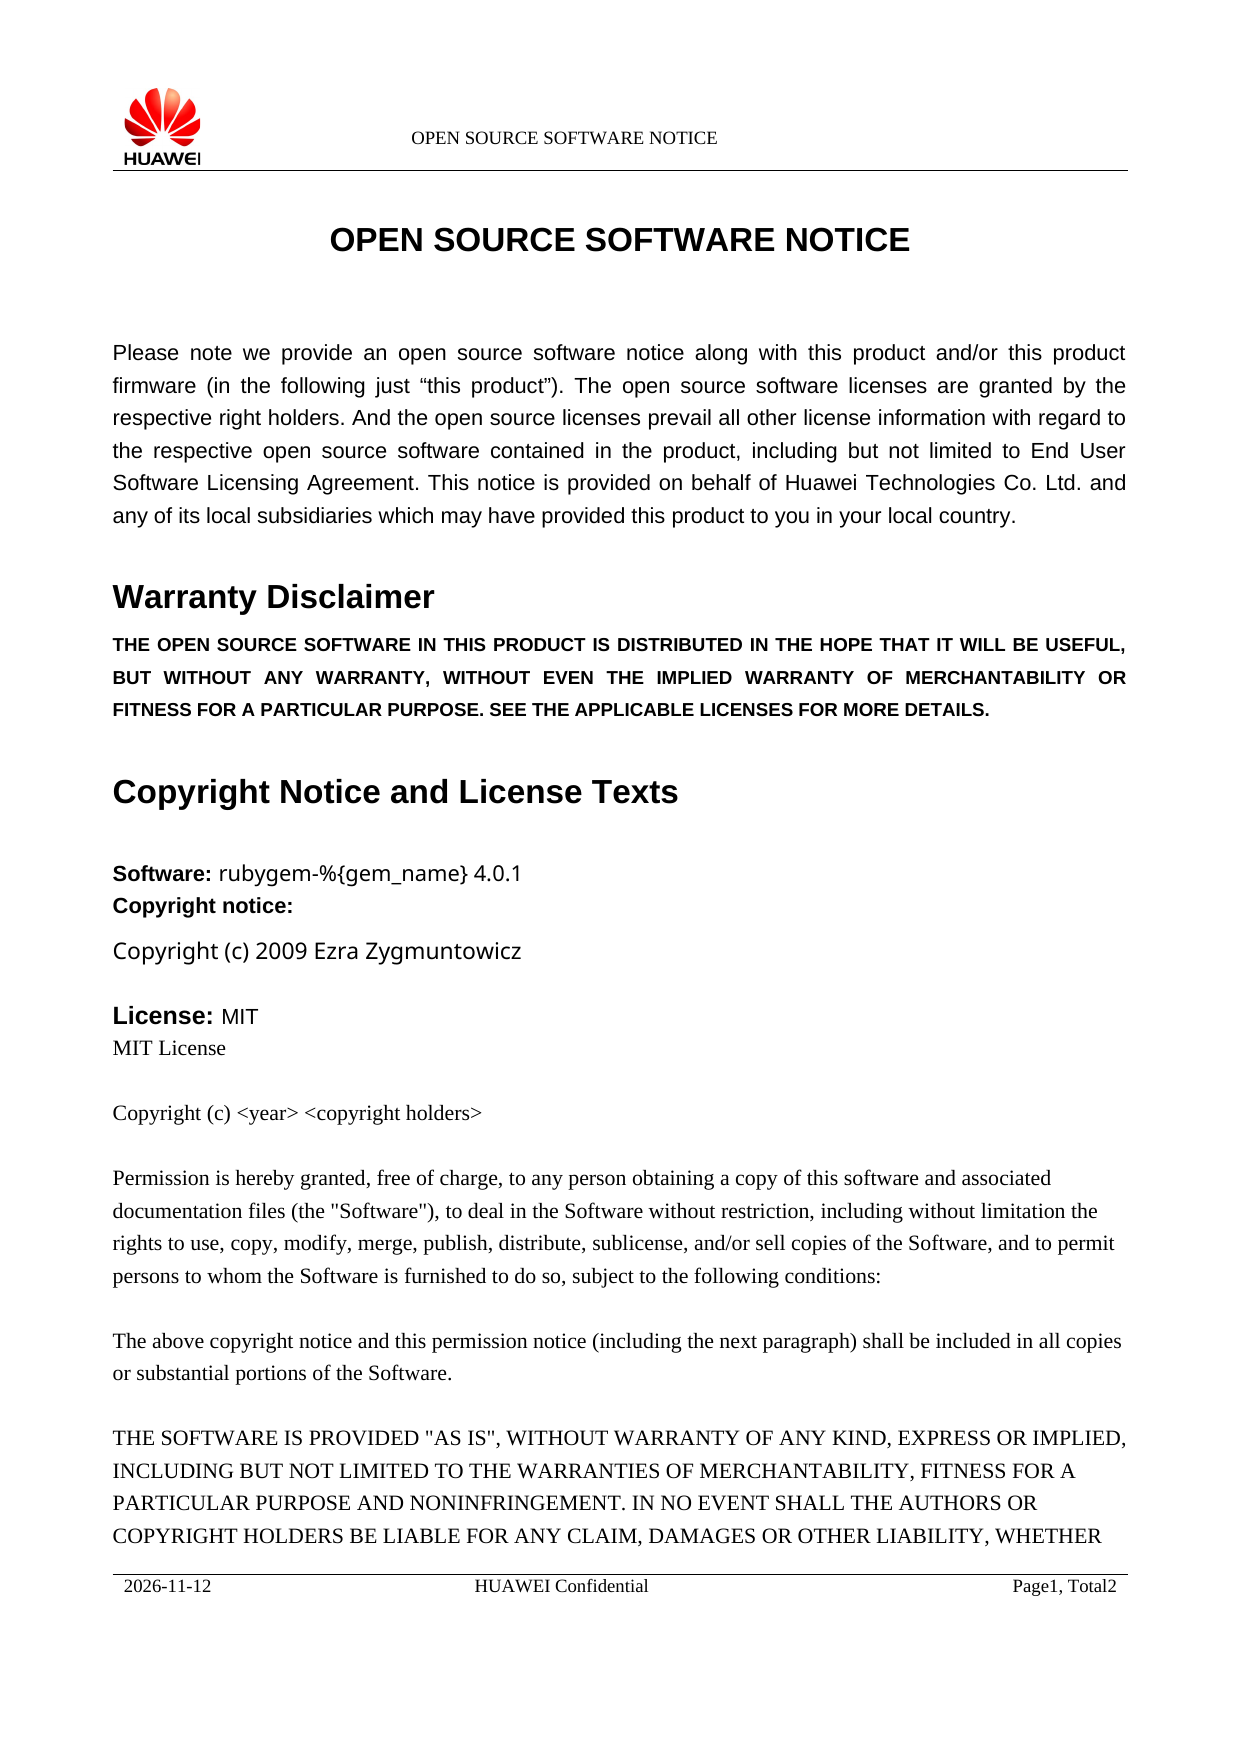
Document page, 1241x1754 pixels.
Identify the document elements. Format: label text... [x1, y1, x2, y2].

text The open source software in this product is distributed in the hope that it will be useful, but WITHOUT ANY WARRANTY, without even the implied warranty of MERCHANTABILITY or FITNESS FOR A PARTICULAR PURPOSE. See the applicable licenses for more details. [112, 629, 1128, 726]
text Please note we provide an open source software notice along with this product and/or this product firmware (in the following just “this product”). The open source software licenses are granted by the respective right holders. And the open source licenses prevail all other license information with regard to the respective open source software contained in the product, including but not limited to End User Software Licensing Agreement. This notice is provided on behalf of Huawei Technologies Co. Ltd. and any of its local subsidiaries which may have provided this product to you in your local country. [112, 336, 1128, 531]
text Copyright notice: [112, 889, 1128, 921]
picture [124, 88, 201, 165]
text OPEN SOURCE SOFTWARE NOTICE [112, 206, 1128, 271]
text Copyright Notice and License Texts [112, 759, 1128, 824]
text Warranty Disclaimer [112, 564, 1128, 629]
text Copyright (c) 2009 Ezra Zygmuntowicz [112, 934, 1128, 999]
title Software: rubygem-%{gem_name} 4.0.1 [112, 856, 1128, 889]
text License: MIT [112, 999, 1128, 1031]
